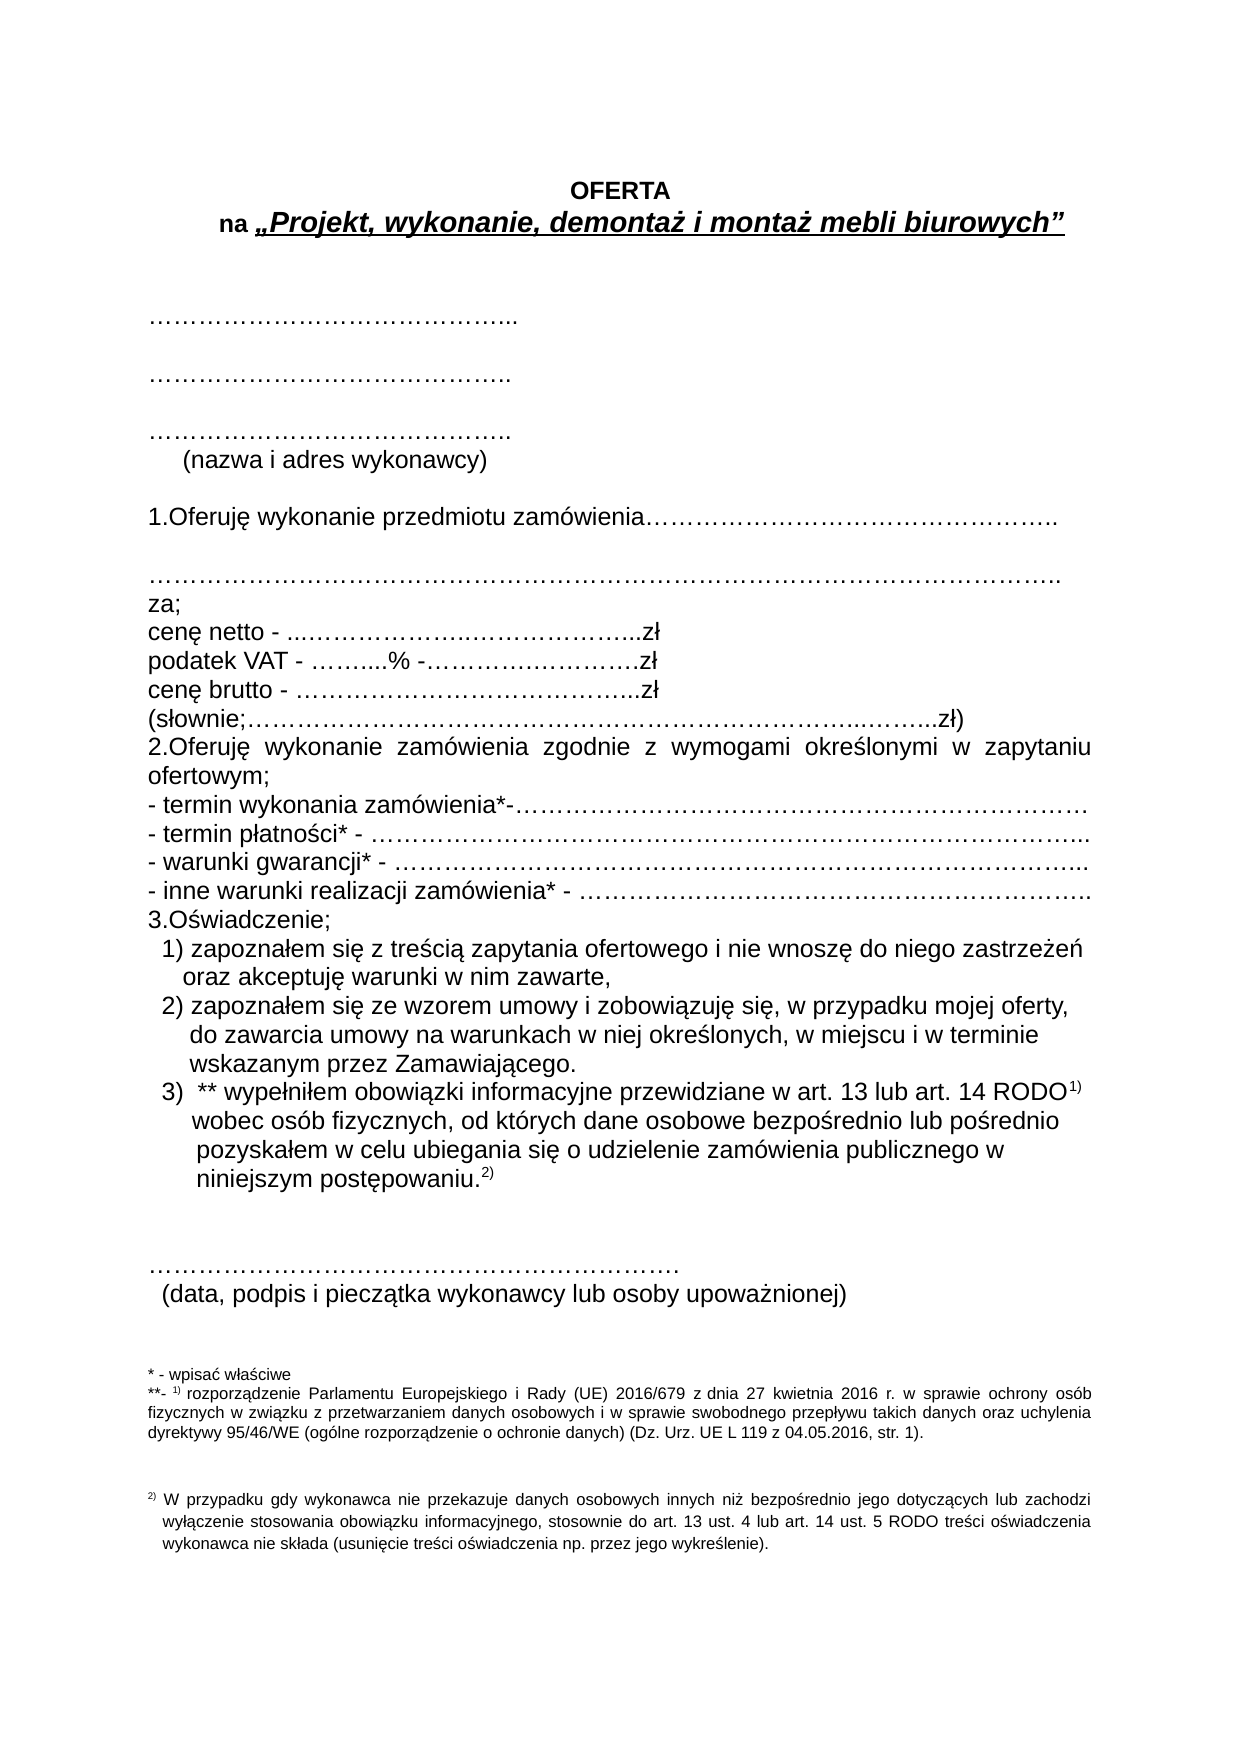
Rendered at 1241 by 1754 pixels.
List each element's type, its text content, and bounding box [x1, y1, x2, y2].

text 3) ** wypełniłem obowiązki informacyjne przewidziane w art. 13 lub art. 14 RODO1) [148, 1077, 1093, 1106]
list na „Projekt, wykonanie, demontaż i montaż mebli biurowych” [194, 205, 1093, 239]
text 3.Oświadczenie; [148, 905, 1093, 934]
text - termin wykonania zamówienia*-…………………………………………………………… [148, 790, 1093, 819]
text 2.Oferuję wykonanie zamówienia zgodnie z wymogami określonymi w zapytaniu ofertowym; [148, 732, 1093, 790]
text …………………………………….. [148, 416, 1093, 445]
text 1) zapoznałem się z treścią zapytania ofertowego i nie wnoszę do niego zastrzeżeń [148, 934, 1093, 962]
text za; [148, 589, 1093, 617]
text 2) zapoznałem się ze wzorem umowy i zobowiązuję się, w przypadku mojej oferty, [148, 991, 1093, 1020]
text - warunki gwarancji* - ………………………………………………………………………... [148, 847, 1093, 876]
text 1.Oferuję wykonanie przedmiotu zamówienia………………………………………….. [148, 502, 1093, 531]
text do zawarcia umowy na warunkach w niej określonych, w miejscu i w terminie [148, 1020, 1093, 1049]
text cenę brutto - …………………………………...zł [148, 675, 1093, 704]
text …………………………………….. [148, 359, 1093, 387]
text (słownie;………………………………………………………………...……...zł) [148, 704, 1093, 732]
text 2) W przypadku gdy wykonawca nie przekazuje danych osobowych innych niż bezpośrednio jego dotyczących lub zachodzi wyłączenie stosowania obowiązku informacyjnego, stosownie do art. 13 ust. 4 lub art. 14 ust. 5 RODO treści oświadczenia wykonawca nie składa (usunięcie treści oświadczenia np. przez jego wykreślenie). [148, 1490, 1093, 1553]
text cenę netto - ...………………..………………...zł [148, 617, 1093, 646]
text podatek VAT - ……....% -………….………….zł [148, 646, 1093, 675]
text * - wpisać właściwe [148, 1365, 1093, 1384]
text wskazanym przez Zamawiającego. [148, 1049, 1093, 1077]
text oraz akceptuję warunki w nim zawarte, [148, 962, 1093, 991]
text ……………………………………………………………………………………………….. [148, 560, 1093, 589]
text - inne warunki realizacji zamówienia* - …………………………………………………….. [148, 876, 1093, 905]
text (nazwa i adres wykonawcy) [148, 445, 1093, 474]
text (data, podpis i pieczątka wykonawcy lub osoby upoważnionej) [148, 1279, 1093, 1307]
text ………………………………………………………. [148, 1250, 1093, 1279]
text pozyskałem w celu ubiegania się o udzielenie zamówienia publicznego w [148, 1135, 1093, 1164]
text wobec osób fizycznych, od których dane osobowe bezpośrednio lub pośrednio [148, 1106, 1093, 1135]
text niniejszym postępowaniu.2) [148, 1164, 1093, 1192]
text - termin płatności* - …………………………………………………………………………... [148, 819, 1093, 847]
text **- 1) rozporządzenie Parlamentu Europejskiego i Rady (UE) 2016/679 z dnia 27 kwietnia 2016 r. w sprawie ochrony osób fizycznych w związku z przetwarzaniem danych osobowych i w sprawie swobodnego przepływu takich danych oraz uchylenia dyrektywy 95/46/WE (ogólne rozporządzenie o ochronie danych) (Dz. Urz. UE L 119 z 04.05.2016, str. 1). [148, 1384, 1093, 1442]
text ……………………………………... [148, 301, 1093, 330]
text OFERTA [148, 176, 1093, 205]
